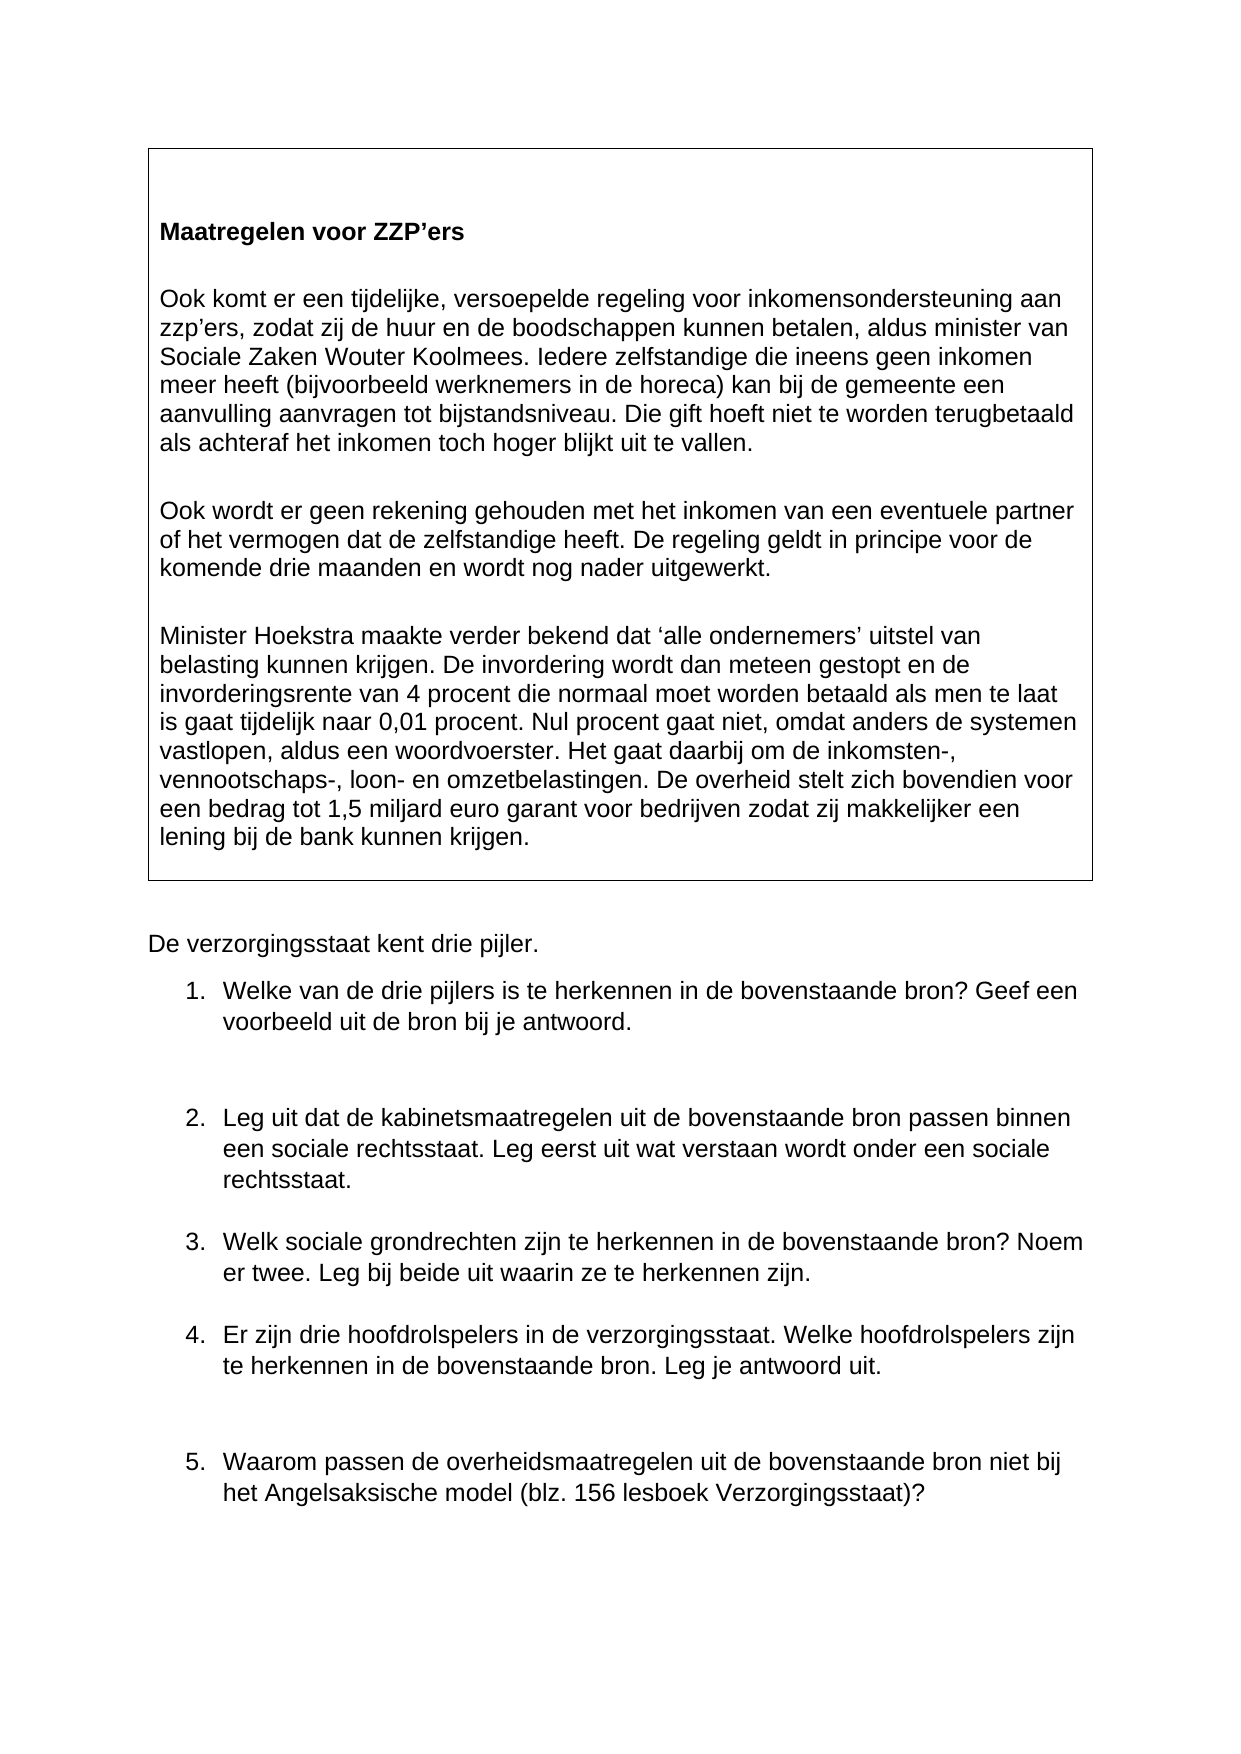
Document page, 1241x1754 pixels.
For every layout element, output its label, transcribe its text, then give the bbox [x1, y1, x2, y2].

text De verzorgingsstaat kent drie pijler. [148, 929, 1093, 957]
list Welke van de drie pijlers is te herkennen in de bovenstaande bron? Geef een voorbeeld uit de bron bij je antwoord. [185, 976, 1093, 1036]
list Er zijn drie hoofdrolspelers in de verzorgingsstaat. Welke hoofdrolspelers zijn te herkennen in de bovenstaande bron. Leg je antwoord uit. [185, 1320, 1093, 1380]
list Leg uit dat de kabinetsmaatregelen uit de bovenstaande bron passen binnen een sociale rechtsstaat. Leg eerst uit wat verstaan wordt onder een sociale rechtsstaat. [185, 1103, 1093, 1194]
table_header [149, 149, 1092, 880]
list Welk sociale grondrechten zijn te herkennen in de bovenstaande bron? Noem er twee. Leg bij beide uit waarin ze te herkennen zijn. [185, 1227, 1093, 1287]
list Waarom passen de overheidsmaatregelen uit de bovenstaande bron niet bij het Angelsaksische model (blz. 156 lesboek Verzorgingsstaat)? [185, 1447, 1093, 1506]
